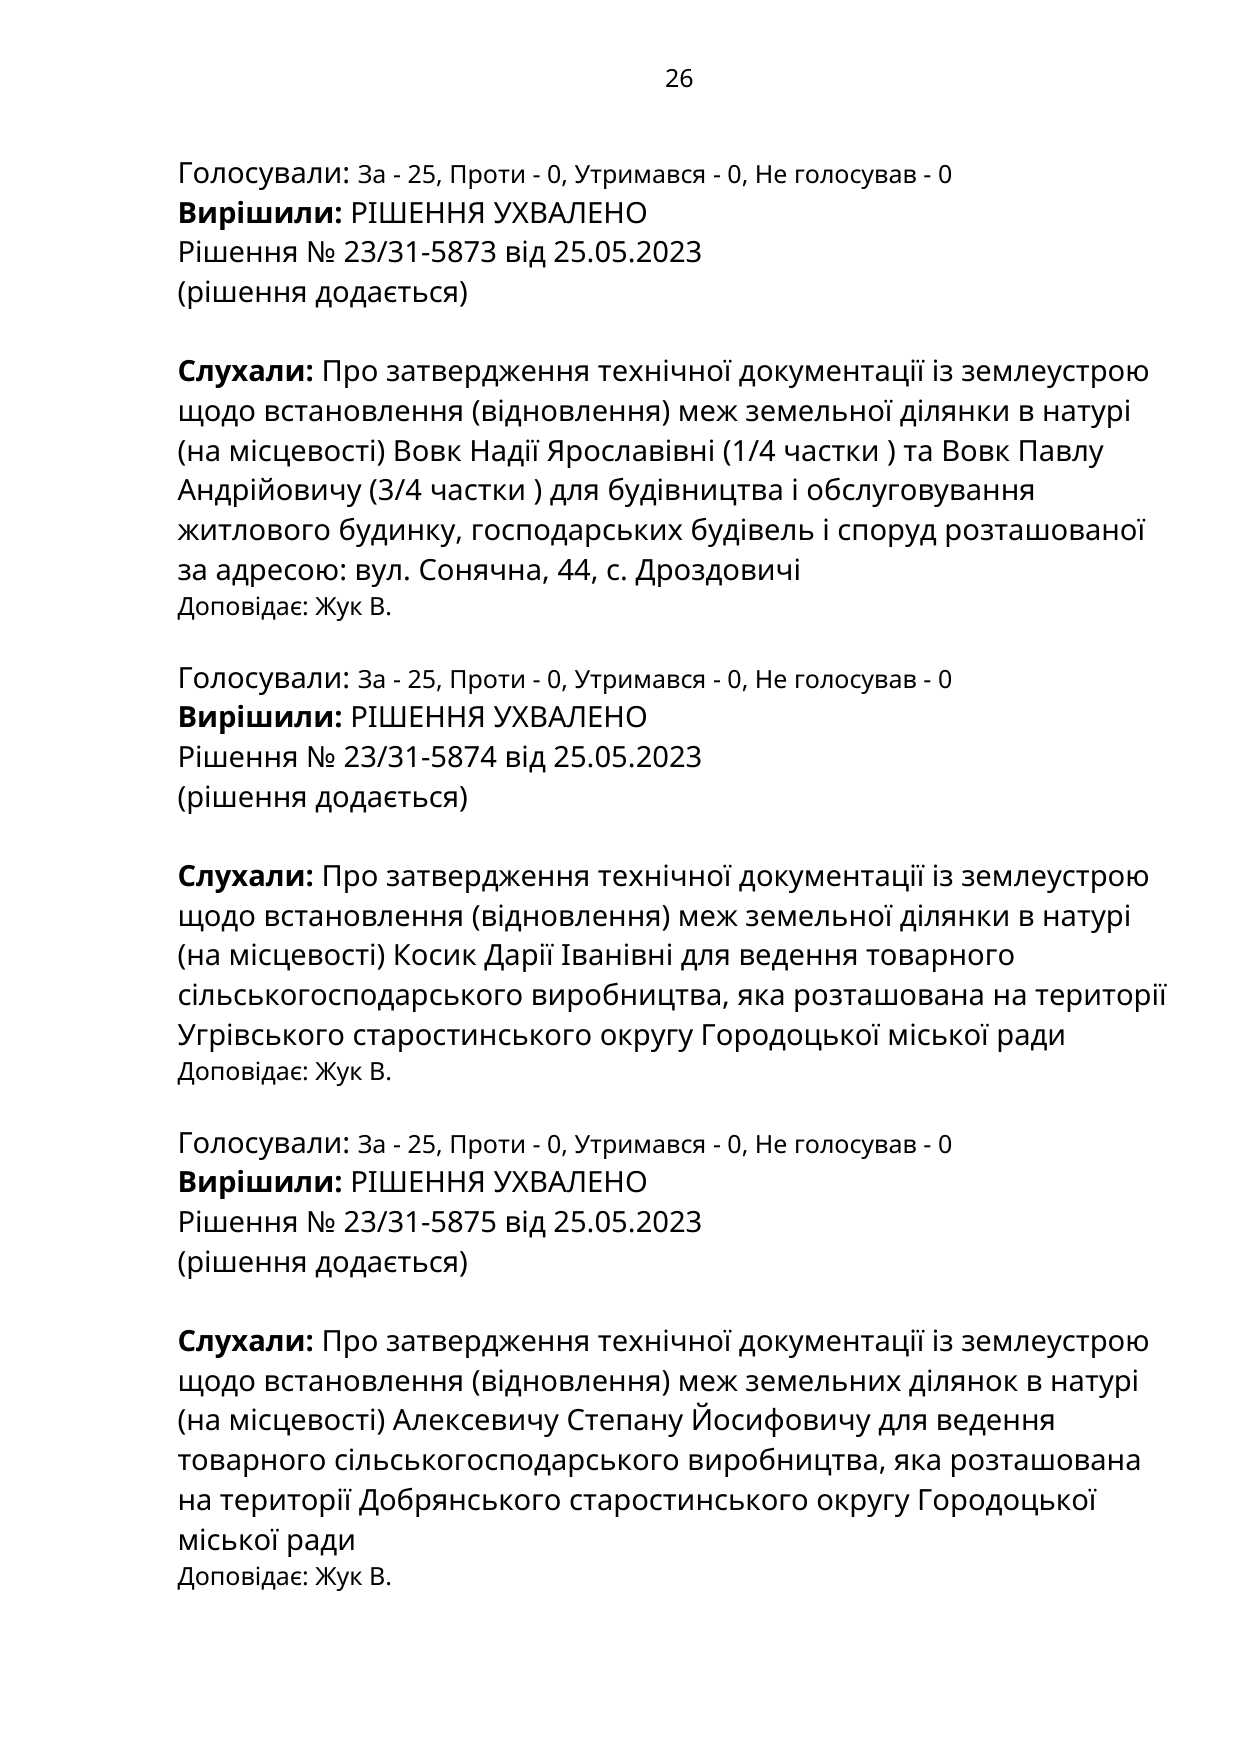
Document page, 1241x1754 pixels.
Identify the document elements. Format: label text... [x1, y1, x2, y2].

text Рішення № 23/31-5874 від 25.05.2023 [177, 736, 1181, 776]
text Голосували: За - 25, Проти - 0, Утримався - 0, Не голосував - 0 [177, 1122, 1181, 1162]
text Слухали: Про затвердження технічної документації із землеустрою щодо встановлення (відновлення) меж земельних ділянок в натурі (на місцевості) Алексевичу Степану Йосифовичу для ведення товарного сільськогосподарського виробництва, яка розташована на території Добрянського старостинського округу Городоцької міської ради [177, 1320, 1181, 1558]
text Слухали: Про затвердження технічної документації із землеустрою щодо встановлення (відновлення) меж земельної ділянки в натурі (на місцевості) Косик Дарії Іванівні для ведення товарного сільськогосподарського виробництва, яка розташована на території Угрівського старостинського округу Городоцької міської ради [177, 855, 1181, 1054]
text Голосували: За - 25, Проти - 0, Утримався - 0, Не голосував - 0 [177, 152, 1181, 192]
text Голосували: За - 25, Проти - 0, Утримався - 0, Не голосував - 0 [177, 657, 1181, 697]
text Доповідає: Жук В. [177, 1054, 1181, 1088]
text Рішення № 23/31-5873 від 25.05.2023 [177, 232, 1181, 271]
text Рішення № 23/31-5875 від 25.05.2023 [177, 1201, 1181, 1241]
text (рішення додається) [177, 776, 1181, 816]
text Вирішили: РІШЕННЯ УХВАЛЕНО [177, 697, 1181, 736]
text (рішення додається) [177, 271, 1181, 311]
text Вирішили: РІШЕННЯ УХВАЛЕНО [177, 192, 1181, 232]
text Вирішили: РІШЕННЯ УХВАЛЕНО [177, 1162, 1181, 1201]
text (рішення додається) [177, 1241, 1181, 1281]
text Доповідає: Жук В. [177, 589, 1181, 623]
text Доповідає: Жук В. [177, 1558, 1181, 1592]
text Слухали: Про затвердження технічної документації із землеустрою щодо встановлення (відновлення) меж земельної ділянки в натурі (на місцевості) Вовк Надії Ярославівні (1/4 частки ) та Вовк Павлу Андрійовичу (3/4 частки ) для будівництва і обслуговування житлового будинку, господарських будівель і споруд розташованої за адресою: вул. Сонячна, 44, с. Дроздовичі [177, 351, 1181, 589]
